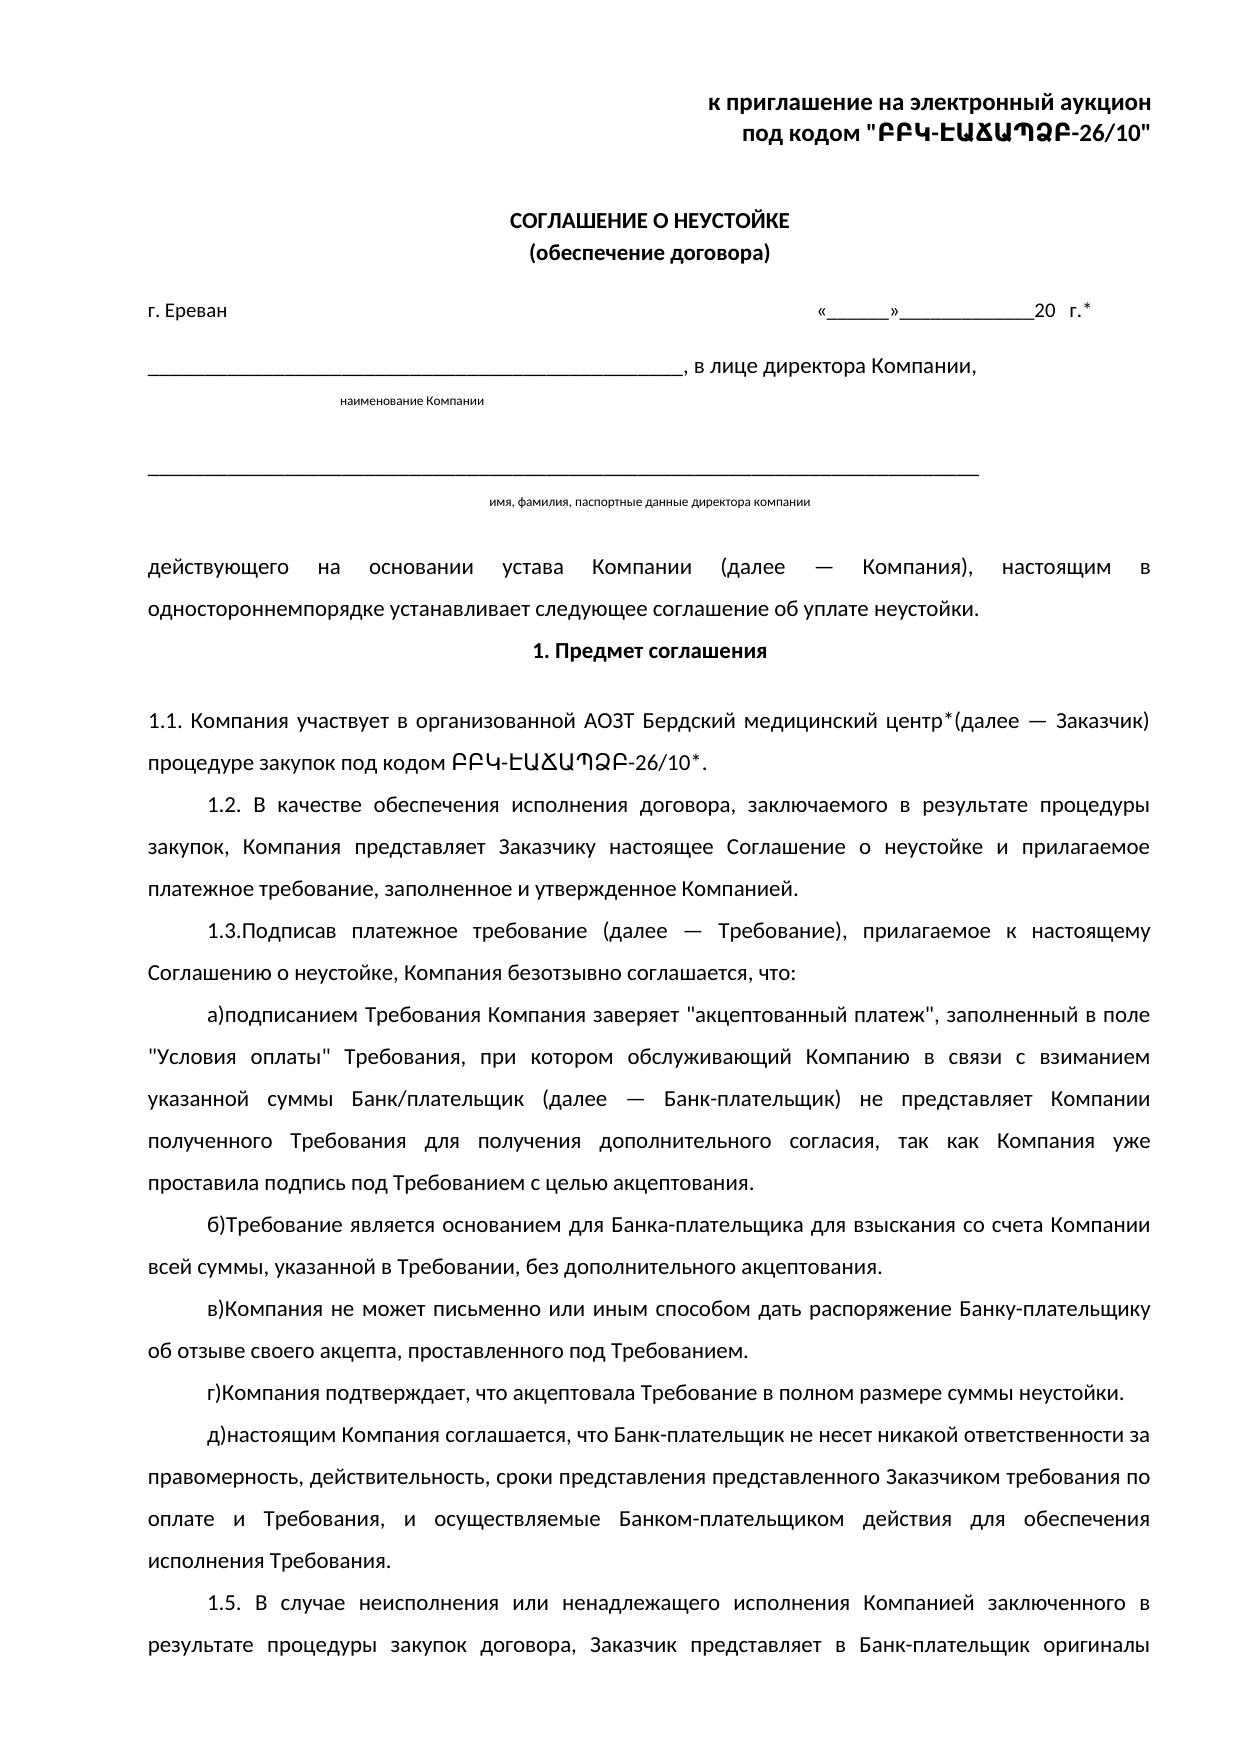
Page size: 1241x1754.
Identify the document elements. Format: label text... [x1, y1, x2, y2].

text (обеспечение договора) [148, 238, 1152, 266]
table_header «______»_____________20 г.* [635, 297, 1104, 351]
text б)Требование является основанием для Банка-плательщика для взыскания со счета Компании всей суммы, указанной в Требовании, без дополнительного акцептования. [148, 1210, 1152, 1280]
text _______________________________________________, в лице директора Компании, [148, 351, 1152, 379]
text а)подписанием Требования Компания заверяет "акцептованный платеж", заполненный в поле "Условия оплаты" Требования, при котором обслуживающий Компанию в связи с взиманием указанной суммы Банк/плательщик (далее — Банк-плательщик) не представляет Компании полученного Требования для получения дополнительного согласия, так как Компания уже проставила подпись под Требованием с целью акцептования. [148, 1000, 1152, 1196]
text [148, 1588, 1152, 1658]
text наименование Компании [340, 393, 1152, 421]
text 1. Предмет соглашения [148, 636, 1152, 664]
text СОГЛАШЕНИЕ О НЕУСТОЙКЕ [148, 206, 1152, 234]
text г)Компания подтверждает, что акцептовала Требование в полном размере суммы неустойки. [148, 1378, 1152, 1406]
text в)Компания не может письменно или иным способом дать распоряжение Банку-плательщику об отзыве своего акцепта, проставленного под Требованием. [148, 1294, 1152, 1364]
text д)настоящим Компания соглашается, что Банк-плательщик не несет никакой ответственности за правомерность, действительность, сроки представления представленного Заказчиком требования по оплате и Требования, и осуществляемые Банком-плательщиком действия для обеспечения исполнения Требования. [148, 1420, 1152, 1574]
text 1.2. В качестве обеспечения исполнения договора, заключаемого в результате процедуры закупок, Компания представляет Заказчику настоящее Соглашение о неустойке и прилагаемое платежное требование, заполненное и утвержденное Компанией. [148, 790, 1152, 902]
text 1.1. Компания участвует в организованной АОЗТ Бердский медицинский центр*(далее — Заказчик) процедуре закупок под кодом ԲԲԿ-ԷԱՃԱՊՁԲ-26/10*. [148, 706, 1152, 776]
text имя, фамилия, паспортные данные директора компании [148, 494, 1152, 522]
text под кодом "ԲԲԿ-ԷԱՃԱՊՁԲ-26/10" [148, 117, 1152, 147]
text 1.3.Подписав платежное требование (далее — Требование), прилагаемое к настоящему Соглашению о неустойке, Компания безотзывно соглашается, что: [148, 916, 1152, 986]
text _________________________________________________________________________ [148, 452, 1152, 480]
text к приглашение на электронный аукцион [177, 86, 1152, 117]
table_header г. Ереван [136, 297, 635, 351]
text действующего на основании устава Компании (далее — Компания), настоящим в одностороннемпорядке устанавливает следующее соглашение об уплате неустойки. [148, 552, 1152, 622]
